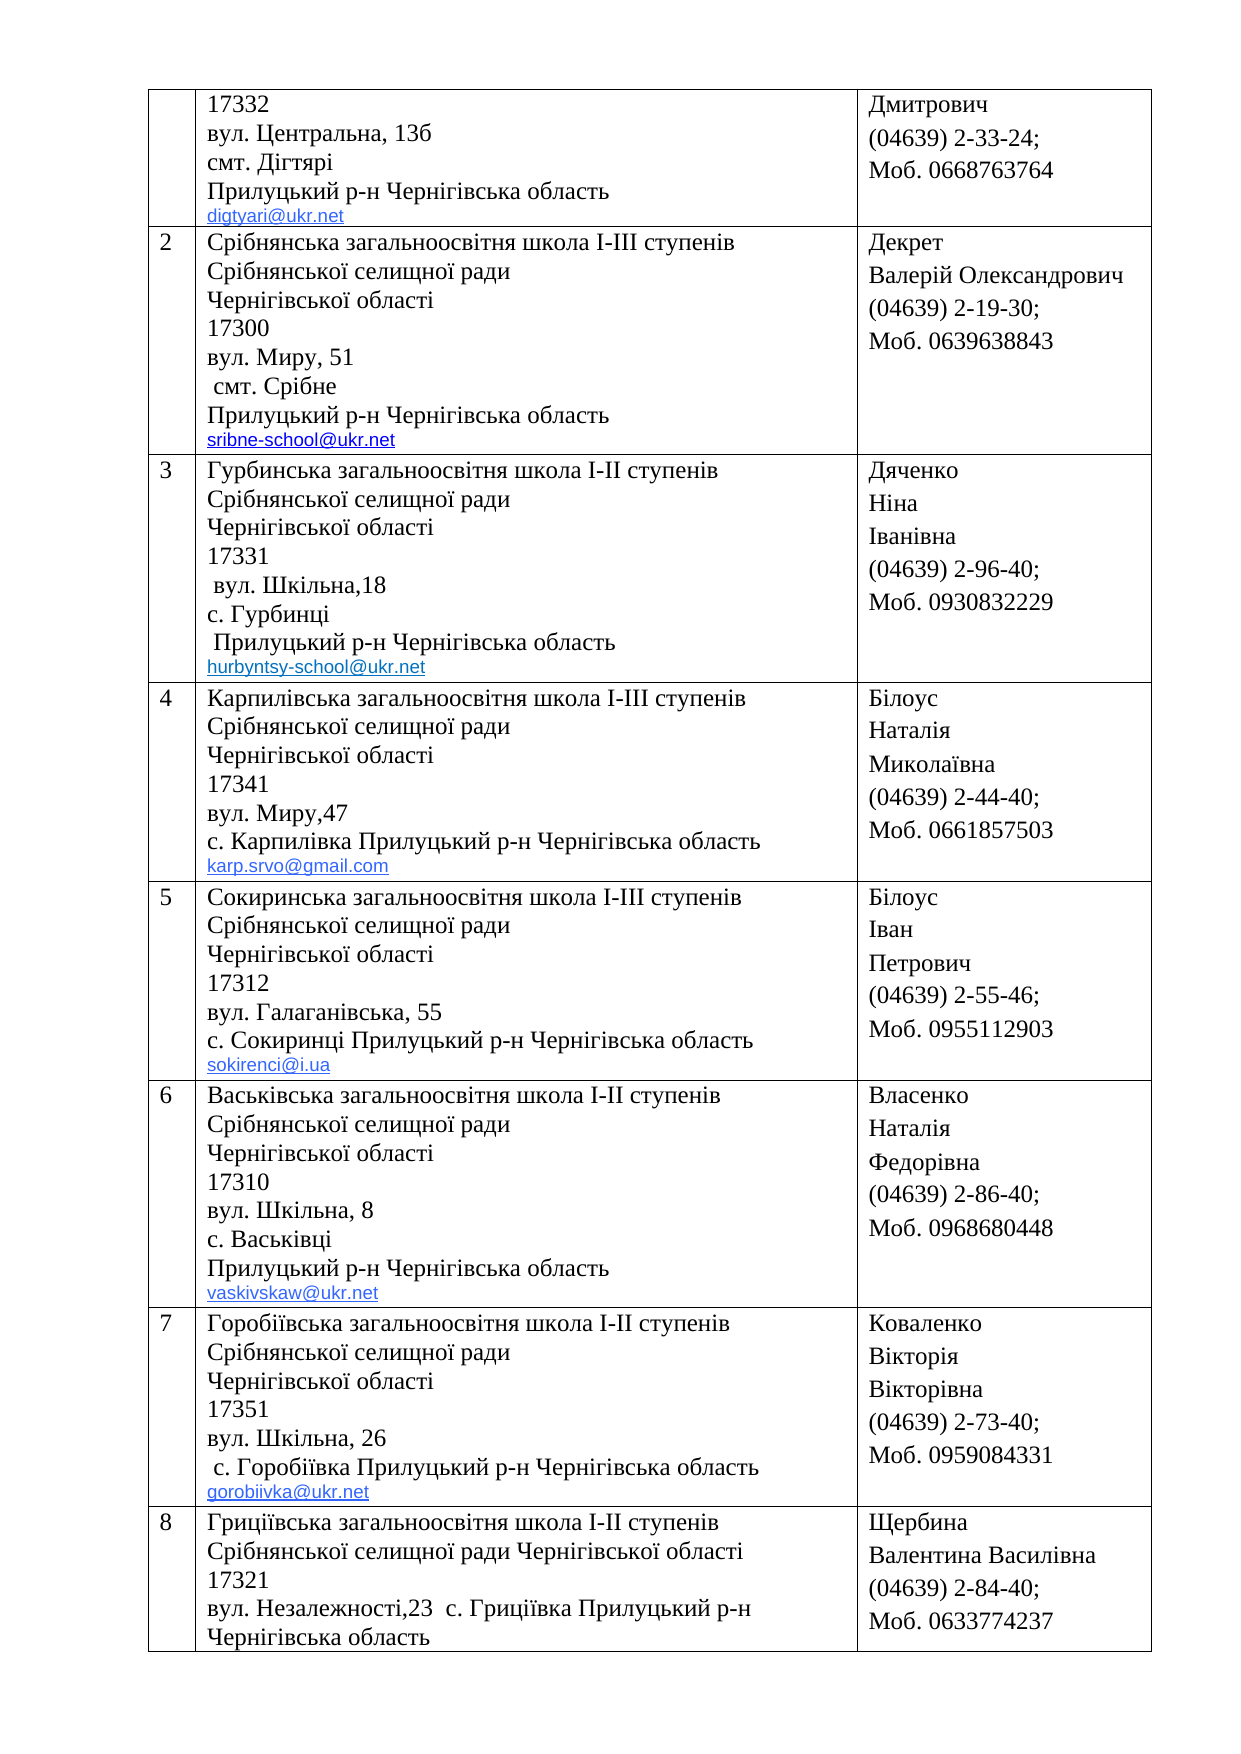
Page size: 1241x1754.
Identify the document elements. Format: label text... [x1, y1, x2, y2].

table_cell Білоус Наталія Миколаївна (04639) 2-44-40; Моб. 0661857503 [858, 683, 1151, 881]
table_cell 1 [149, 90, 195, 226]
table_cell 3 [149, 455, 195, 682]
table_cell 6 [149, 1081, 195, 1307]
table_cell Сокиринська загальноосвітня школа І-ІІІ ступенів Срібнянської селищної ради Чернігівської області 17312 вул. Галаганівська, 55 с. Сокиринці Прилуцький р-н Чернігівська область sokirenci@i.ua [196, 882, 857, 1079]
table_cell 4 [149, 683, 195, 881]
table_cell Карпилівська загальноосвітня школа І-ІІІ ступенів Срібнянської селищної ради Чернігівської області 17341 вул. Миру,47 с. Карпилівка Прилуцький р-н Чернігівська область karp.srvo@gmail.com [196, 683, 857, 881]
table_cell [196, 1507, 857, 1651]
table_cell Декрет Валерій Олександрович (04639) 2-19-30; Моб. 0639638843 [858, 227, 1151, 454]
table_cell 5 [149, 882, 195, 1079]
table_cell Срібнянська загальноосвітня школа І-ІІІ ступенів Срібнянської селищної ради Чернігівської області 17300 вул. Миру, 51 смт. Срібне Прилуцький р-н Чернігівська область sribne-school@ukr.net [196, 227, 857, 454]
table_cell 8 [149, 1507, 195, 1651]
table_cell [858, 1507, 1151, 1651]
table_cell Власенко Наталія Федорівна (04639) 2-86-40; Моб. 0968680448 [858, 1081, 1151, 1307]
table_cell 7 [149, 1308, 195, 1506]
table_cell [858, 90, 1151, 226]
table_cell 2 [149, 227, 195, 454]
table_cell Коваленко Вікторія Вікторівна (04639) 2-73-40; Моб. 0959084331 [858, 1308, 1151, 1506]
table_cell Білоус Іван Петрович (04639) 2-55-46; Моб. 0955112903 [858, 882, 1151, 1079]
table_cell Васьківська загальноосвітня школа І-ІІ ступенів Срібнянської селищної ради Чернігівської області 17310 вул. Шкільна, 8 с. Васьківці Прилуцький р-н Чернігівська область vaskivskaw@ukr.net [196, 1081, 857, 1307]
table_cell Горобіївська загальноосвітня школа І-ІІ ступенів Срібнянської селищної ради Чернігівської області 17351 вул. Шкільна, 26 с. Горобіївка Прилуцький р-н Чернігівська область gorobiivka@ukr.net [196, 1308, 857, 1506]
table_cell Дяченко Ніна Іванівна (04639) 2-96-40; Моб. 0930832229 [858, 455, 1151, 682]
table_cell Гурбинська загальноосвітня школа І-ІІ ступенів Срібнянської селищної ради Чернігівської області 17331 вул. Шкільна,18 с. Гурбинці Прилуцький р-н Чернігівська область hurbyntsy-school@ukr.net [196, 455, 857, 682]
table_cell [196, 90, 857, 226]
